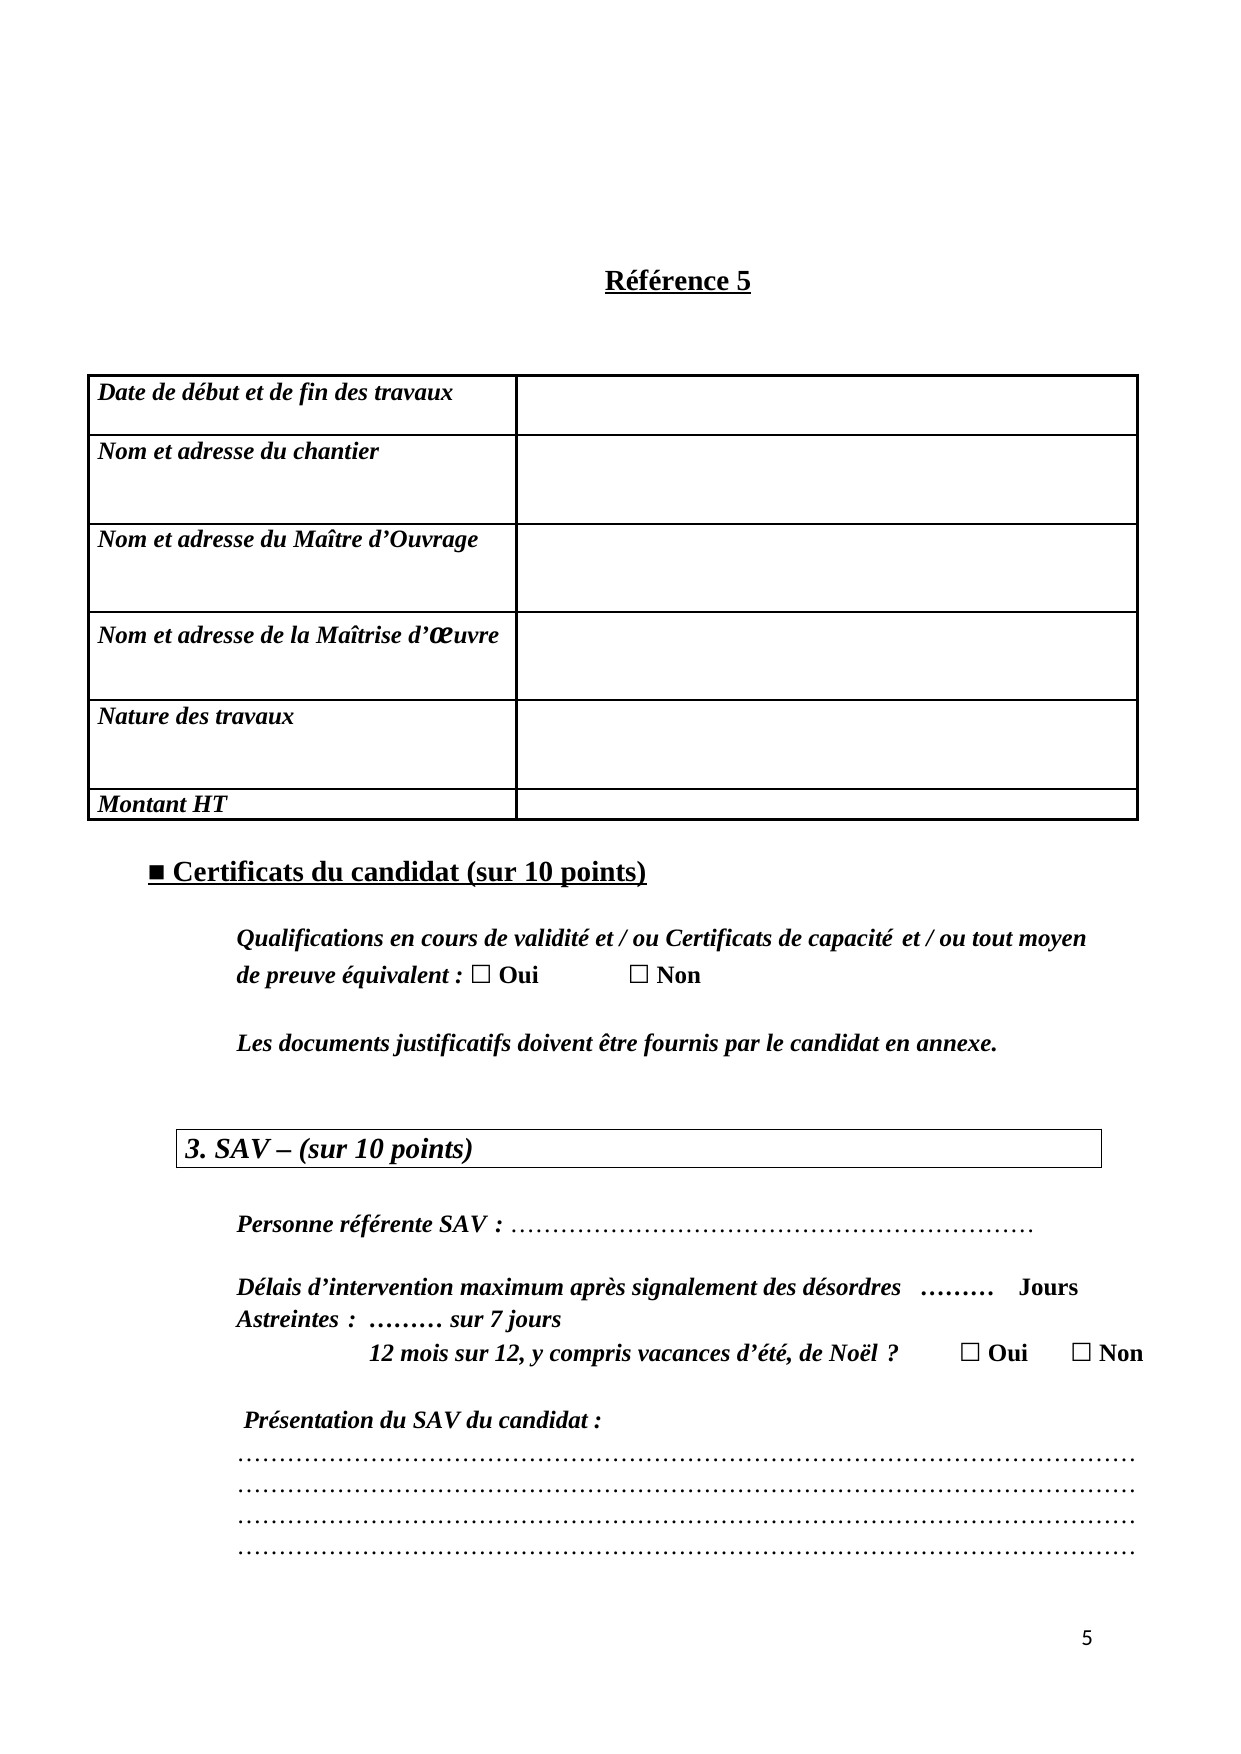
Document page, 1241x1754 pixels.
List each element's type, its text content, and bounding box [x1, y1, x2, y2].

table_cell Nom et adresse du chantier [90, 436, 515, 522]
text Délais d’intervention maximum après signalement des désordres ……… Jours [236, 1272, 1152, 1300]
table_header Date de début et de fin des travaux [90, 377, 515, 434]
table_cell [518, 701, 1136, 787]
text 12 mois sur 12, y compris vacances d’été, de Noël ? Oui Non [236, 1335, 1152, 1369]
list Présentation du SAV du candidat : [236, 1405, 1152, 1434]
list Référence 5 [263, 263, 1092, 297]
table_cell Nom et adresse de la Maîtrise d’œuvre [90, 613, 515, 699]
table_cell Montant HT [90, 790, 515, 818]
text ■ Certificats du candidat (sur 10 points) [148, 854, 1092, 888]
table_header [518, 377, 1136, 434]
table_cell Nature des travaux [90, 701, 515, 787]
table_cell Nom et adresse du Maître d’Ouvrage [90, 525, 515, 611]
table_cell [518, 613, 1136, 699]
text Les documents justificatifs doivent être fournis par le candidat en annexe. [236, 1028, 1092, 1057]
table_cell [518, 525, 1136, 611]
text Astreintes : ……… sur 7 jours [236, 1304, 1152, 1333]
text 3. SAV – (sur 10 points) [177, 1130, 1101, 1167]
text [236, 1438, 1152, 1560]
text Personne référente SAV : ……………………………………………………… [236, 1209, 1152, 1238]
table_cell [518, 790, 1136, 818]
table_cell [518, 436, 1136, 522]
list Qualifications en cours de validité et / ou Certificats de capacité et / ou tout moyen de preuve équivalent : Oui Non [236, 923, 1092, 991]
